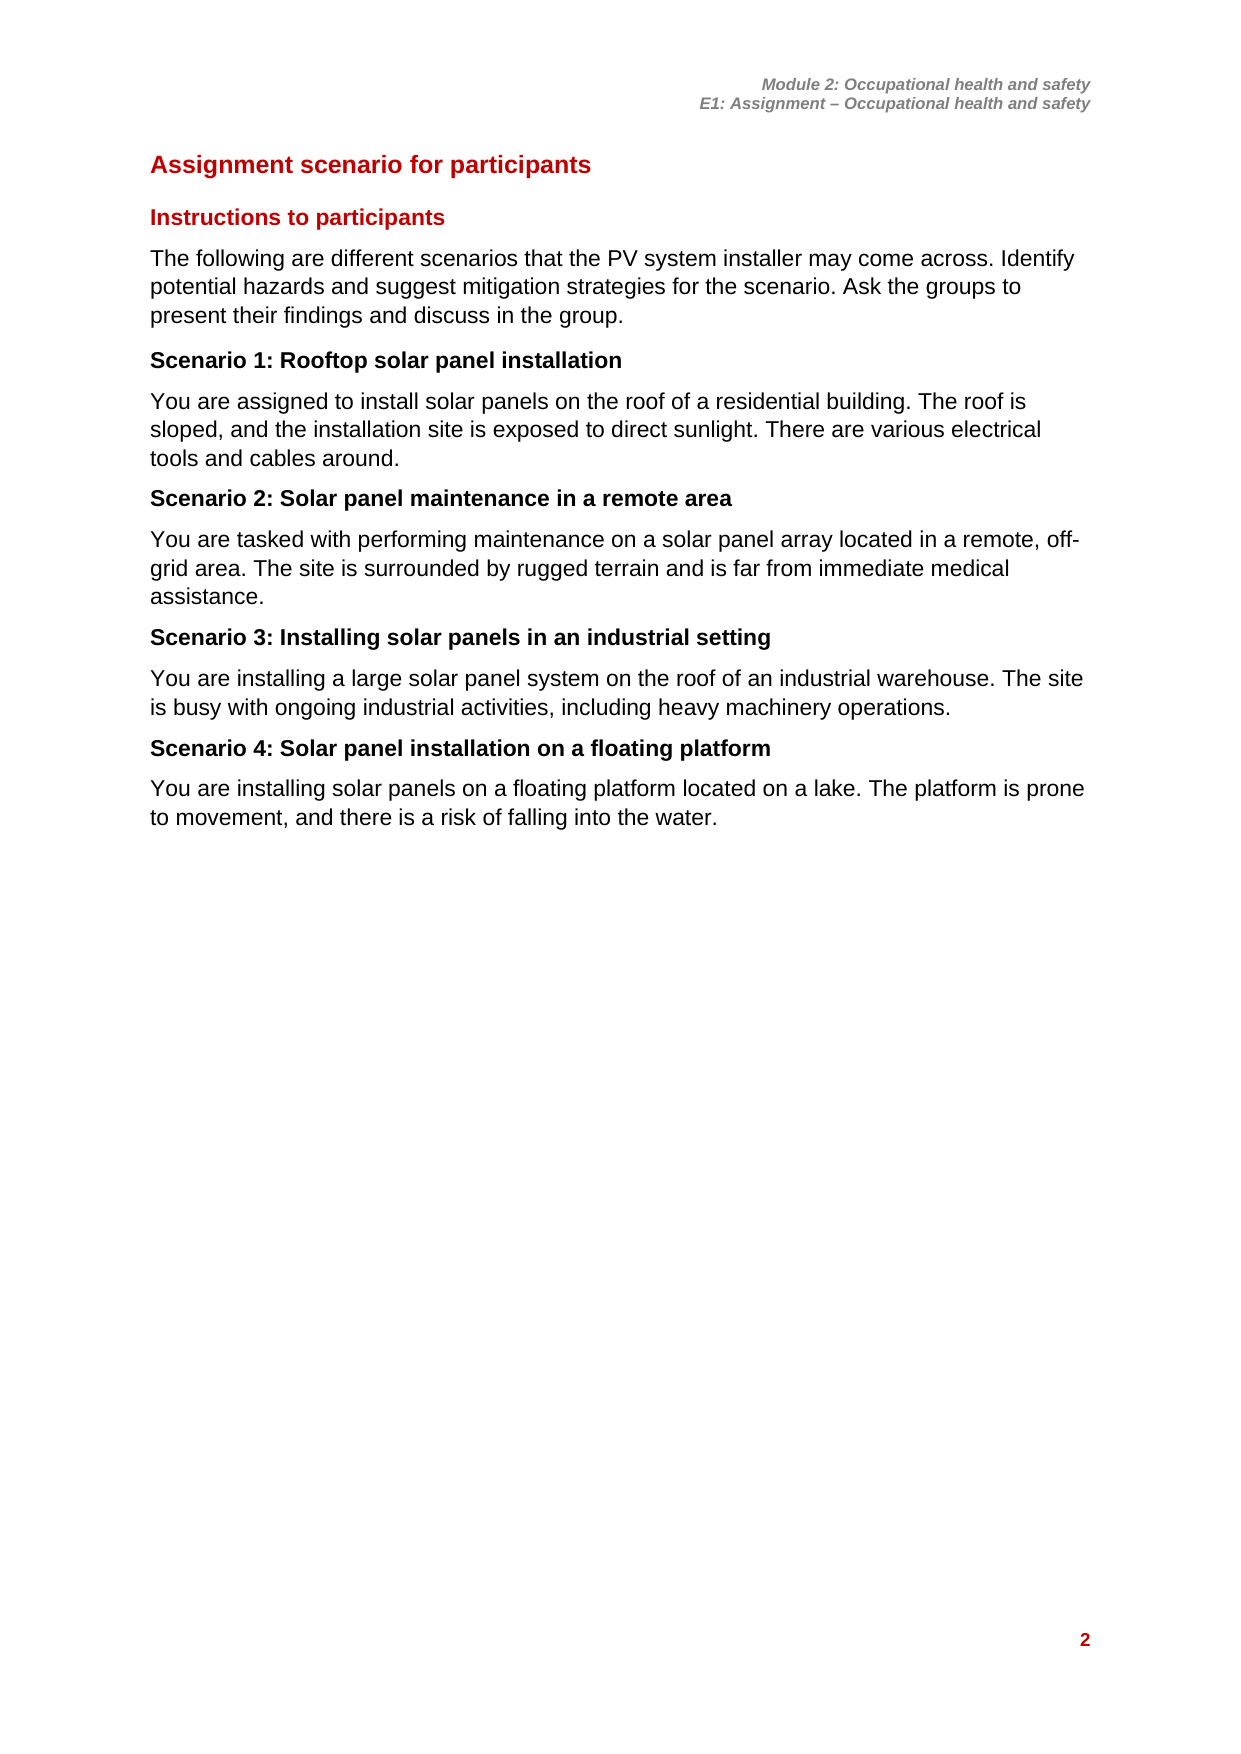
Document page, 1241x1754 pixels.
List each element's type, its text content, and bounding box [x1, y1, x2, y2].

text The following are different scenarios that the PV system installer may come across. Identify potential hazards and suggest mitigation strategies for the scenario. Ask the groups to present their findings and discuss in the group. [150, 245, 1090, 328]
text Instructions to participants [150, 204, 1090, 230]
text You are tasked with performing maintenance on a solar panel array located in a remote, off-grid area. The site is surrounded by rugged terrain and is far from immediate medical assistance. [150, 526, 1090, 609]
text Scenario 4: Solar panel installation on a floating platform [150, 734, 1090, 761]
text Assignment scenario for participants [150, 150, 1090, 179]
text Scenario 3: Installing solar panels in an industrial setting [150, 624, 1090, 651]
text You are installing a large solar panel system on the roof of an industrial warehouse. The site is busy with ongoing industrial activities, including heavy machinery operations. [150, 665, 1090, 720]
text Scenario 2: Solar panel maintenance in a remote area [150, 485, 1090, 512]
text You are assigned to install solar panels on the roof of a residential building. The roof is sloped, and the installation site is exposed to direct sunlight. There are various electrical tools and cables around. [150, 388, 1090, 471]
text You are installing solar panels on a floating platform located on a lake. The platform is prone to movement, and there is a risk of falling into the water. [150, 775, 1090, 830]
text Scenario 1: Rooftop solar panel installation [150, 347, 1090, 373]
